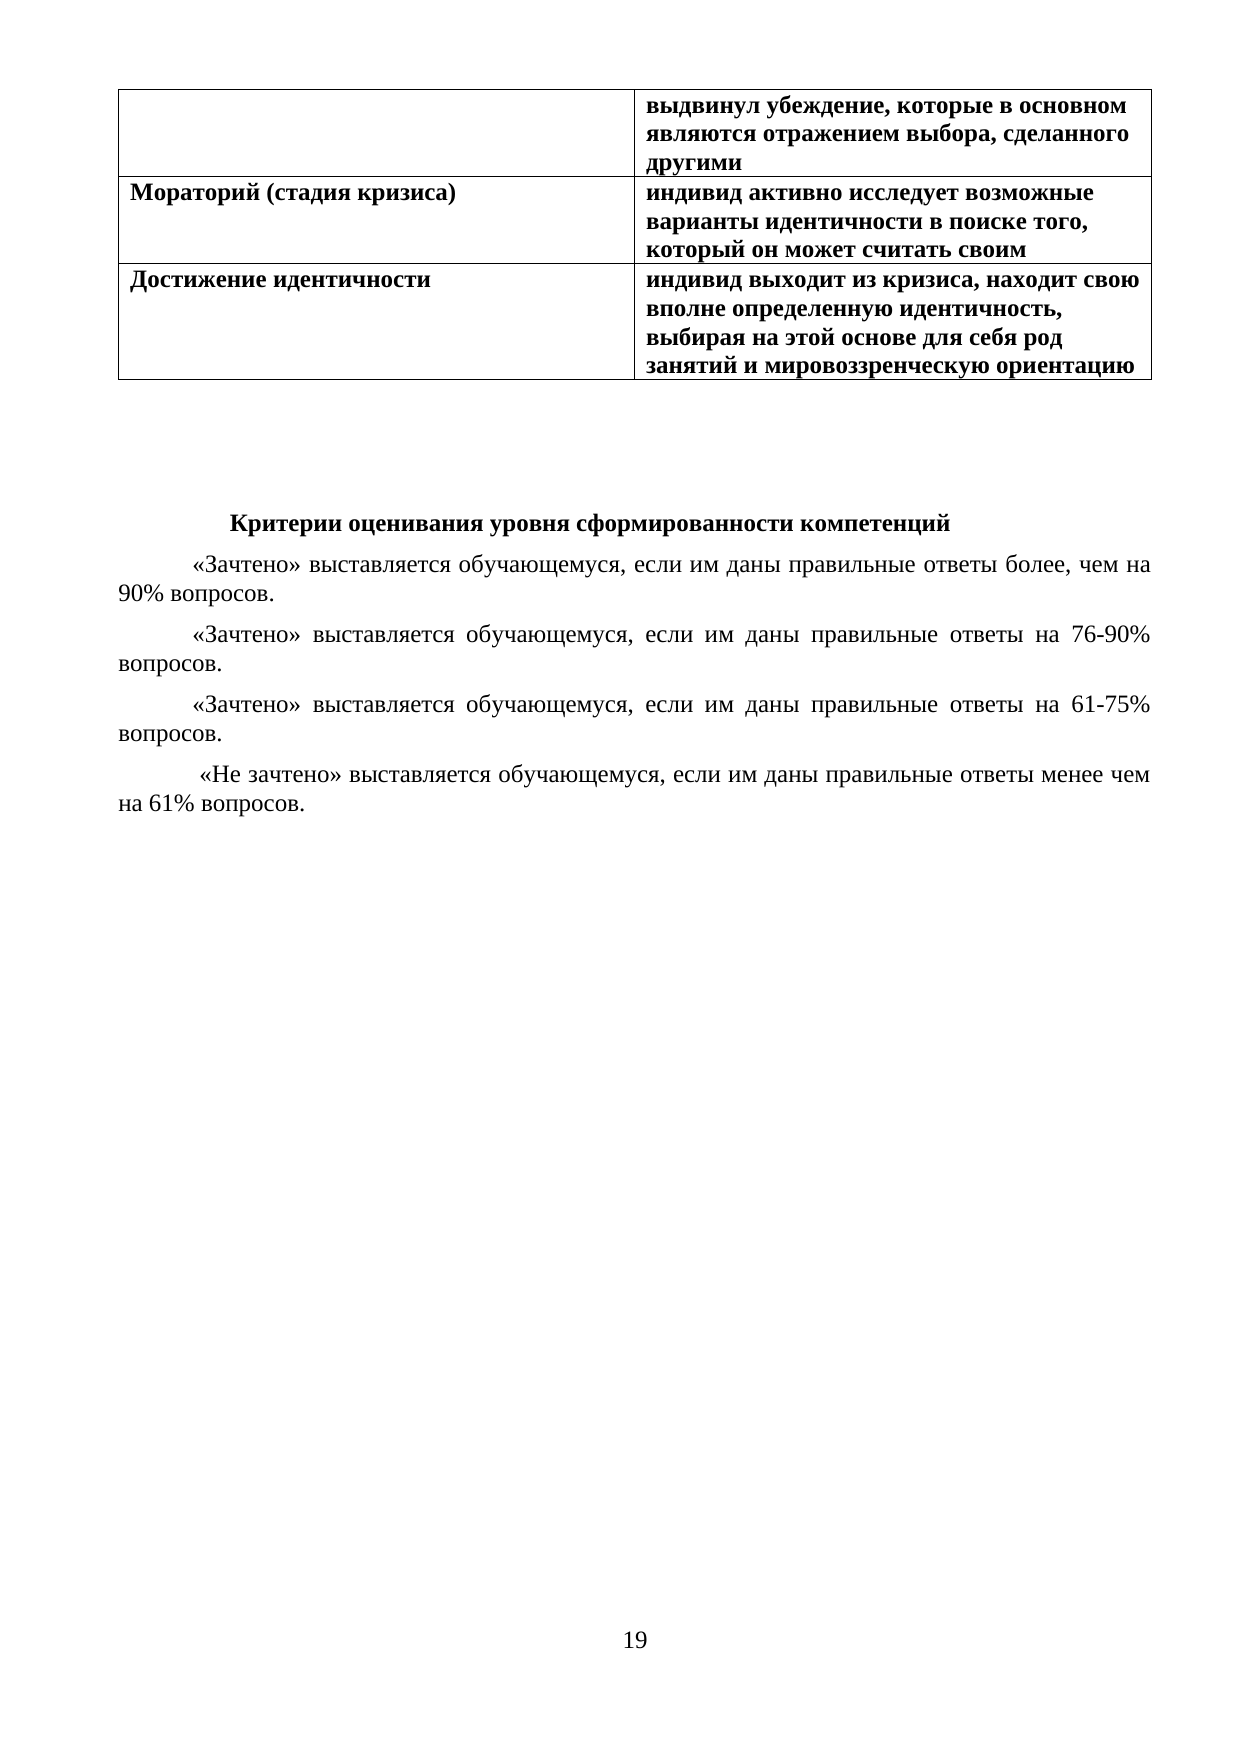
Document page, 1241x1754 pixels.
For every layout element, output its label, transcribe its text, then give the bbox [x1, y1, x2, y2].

text Критерии оценивания уровня сформированности компетенций [229, 508, 1152, 537]
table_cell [635, 90, 1151, 176]
table_cell Мораторий (стадия кризиса) [119, 177, 634, 263]
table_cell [119, 90, 634, 176]
text «Зачтено» выставляется обучающемуся, если им даны правильные ответы более, чем на 90% вопросов. [118, 549, 1152, 607]
table_cell индивид активно исследует возможные варианты идентичности в поиске того, который он может считать своим [635, 177, 1151, 263]
table_cell индивид выходит из кризиса, находит свою вполне определенную идентичность, выбирая на этой основе для себя род занятий и мировоззренческую ориентацию [635, 264, 1151, 379]
text «Зачтено» выставляется обучающемуся, если им даны правильные ответы на 76-90% вопросов. [118, 619, 1152, 677]
text «Не зачтено» выставляется обучающемуся, если им даны правильные ответы менее чем на 61% вопросов. [118, 759, 1152, 817]
text «Зачтено» выставляется обучающемуся, если им даны правильные ответы на 61-75% вопросов. [118, 689, 1152, 747]
table_cell Достижение идентичности [119, 264, 634, 379]
